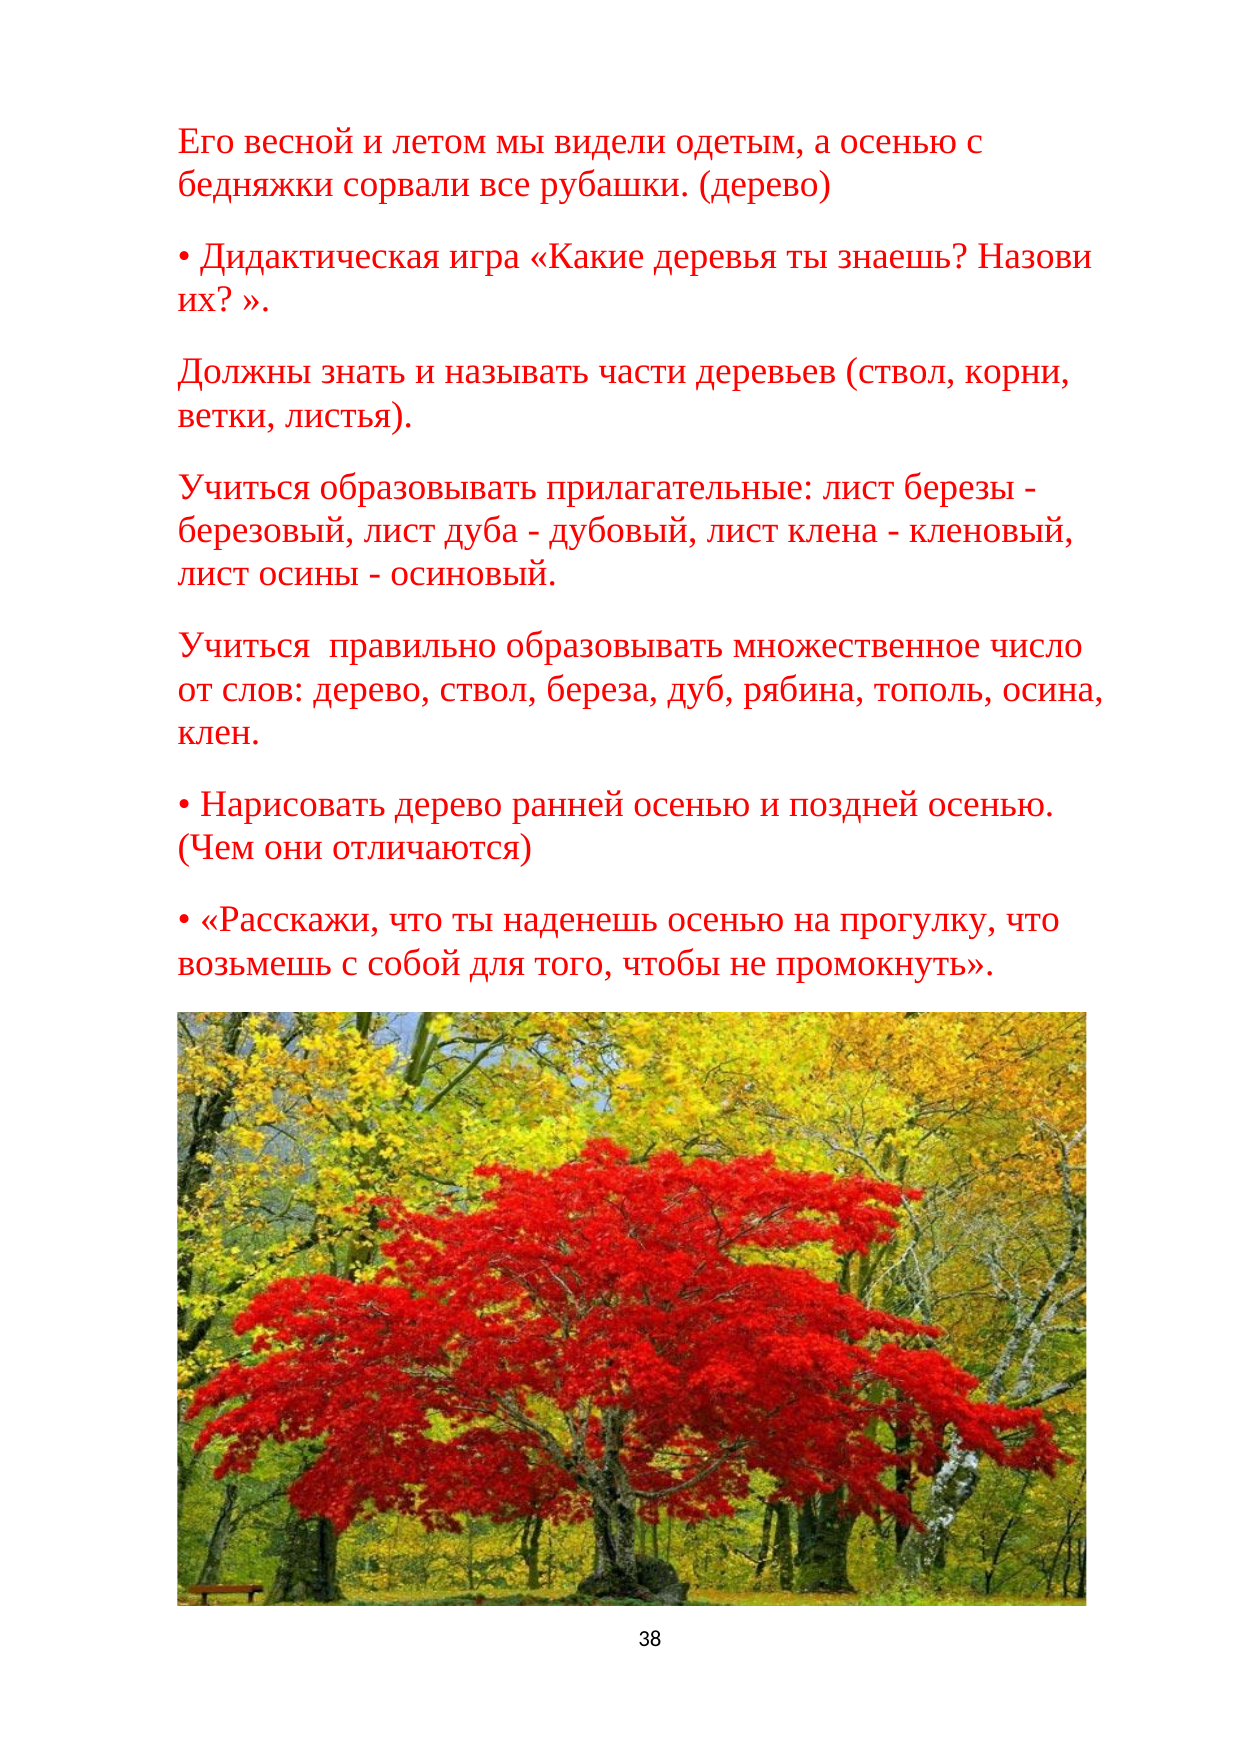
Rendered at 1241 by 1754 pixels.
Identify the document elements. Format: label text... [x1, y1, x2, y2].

text Учиться правильно образовывать множественное число от слов: дерево, ствол, береза, дуб, рябина, тополь, осина, клен. [177, 623, 1122, 752]
text • Дидактическая игра «Какие деревья ты знаешь? Назови их? ». [177, 233, 1122, 320]
text Должны знать и называть части деревьев (ствол, корни, ветки, листья). [177, 349, 1122, 435]
text • «Расскажи, что ты наденешь осенью на прогулку, что возьмешь с собой для того, чтобы не промокнуть». [177, 897, 1122, 983]
text Учиться образовывать прилагательные: лист березы - березовый, лист дуба - дубовый, лист клена - кленовый, лист осины - осиновый. [177, 464, 1122, 594]
picture [177, 1012, 1087, 1606]
text • Нарисовать дерево ранней осенью и поздней осенью. (Чем они отличаются) [177, 781, 1122, 868]
text Его весной и летом мы видели одетым, а осенью с бедняжки сорвали все рубашки. (дерево) [177, 118, 1122, 204]
